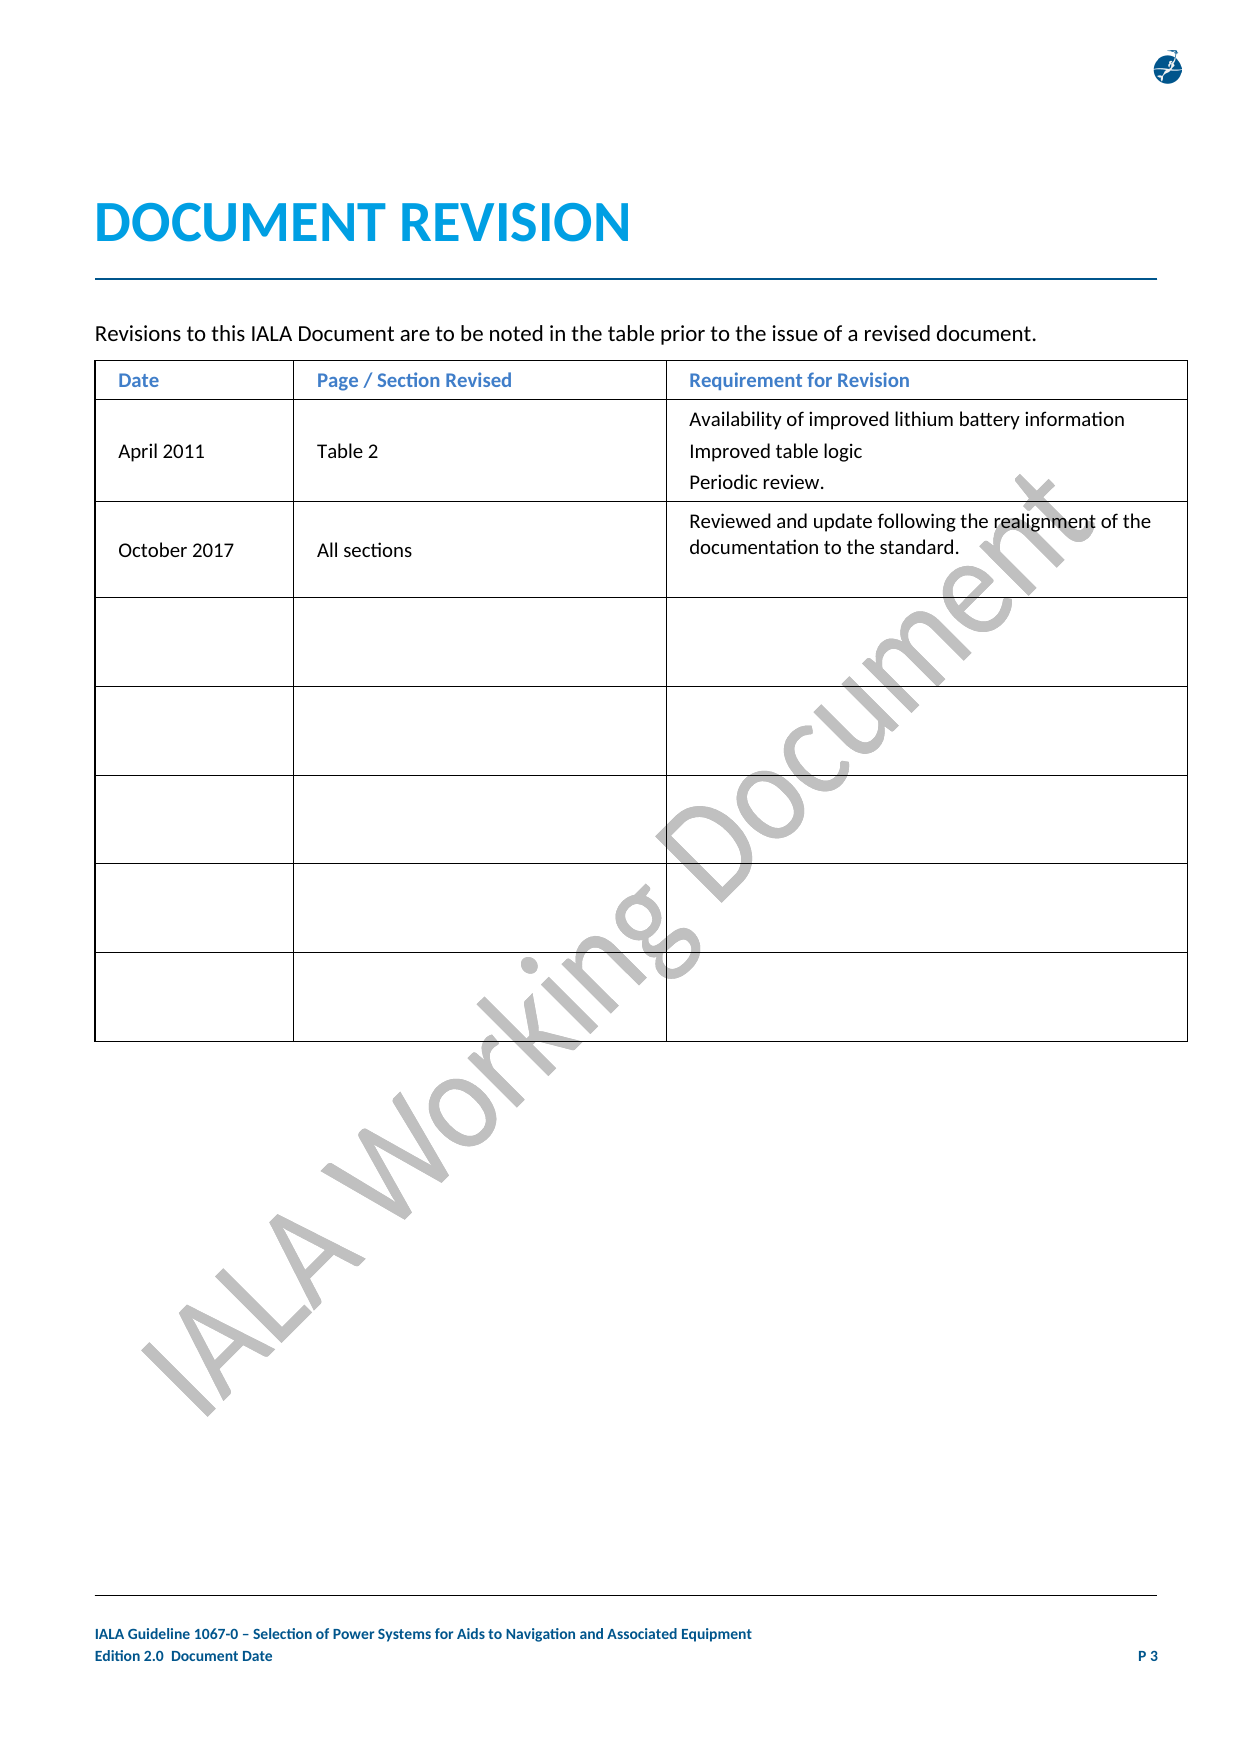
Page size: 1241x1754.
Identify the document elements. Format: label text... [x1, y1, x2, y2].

table_cell [96, 687, 293, 774]
picture [1122, 0, 1241, 119]
table_cell [294, 776, 666, 863]
table_cell October 2017 [96, 502, 293, 597]
table_cell Reviewed and update following the realignment of the documentation to the standard. [667, 502, 1187, 597]
text Revisions to this IALA Document are to be noted in the table prior to the issue of a revised document. [94, 319, 1157, 347]
table_cell All sections [294, 502, 666, 597]
table_cell [96, 953, 293, 1041]
table_cell [294, 953, 666, 1041]
table_cell [294, 598, 666, 686]
table_header Date [96, 361, 293, 399]
table_cell Table 2 [294, 400, 666, 501]
table_cell [96, 864, 293, 952]
table_cell [667, 953, 1187, 1041]
table_cell Availability of improved lithium battery information Improved table logic Periodic review. [667, 400, 1187, 501]
table_cell [96, 776, 293, 863]
table_cell [294, 687, 666, 774]
table_cell [667, 598, 1187, 686]
table_cell [96, 598, 293, 686]
table_cell [294, 864, 666, 952]
table_cell [667, 776, 1187, 863]
table_cell [667, 687, 1187, 774]
table_cell April 2011 [96, 400, 293, 501]
table_cell [667, 864, 1187, 952]
table_header Requirement for Revision [667, 361, 1187, 399]
table_header Page / Section Revised [294, 361, 666, 399]
